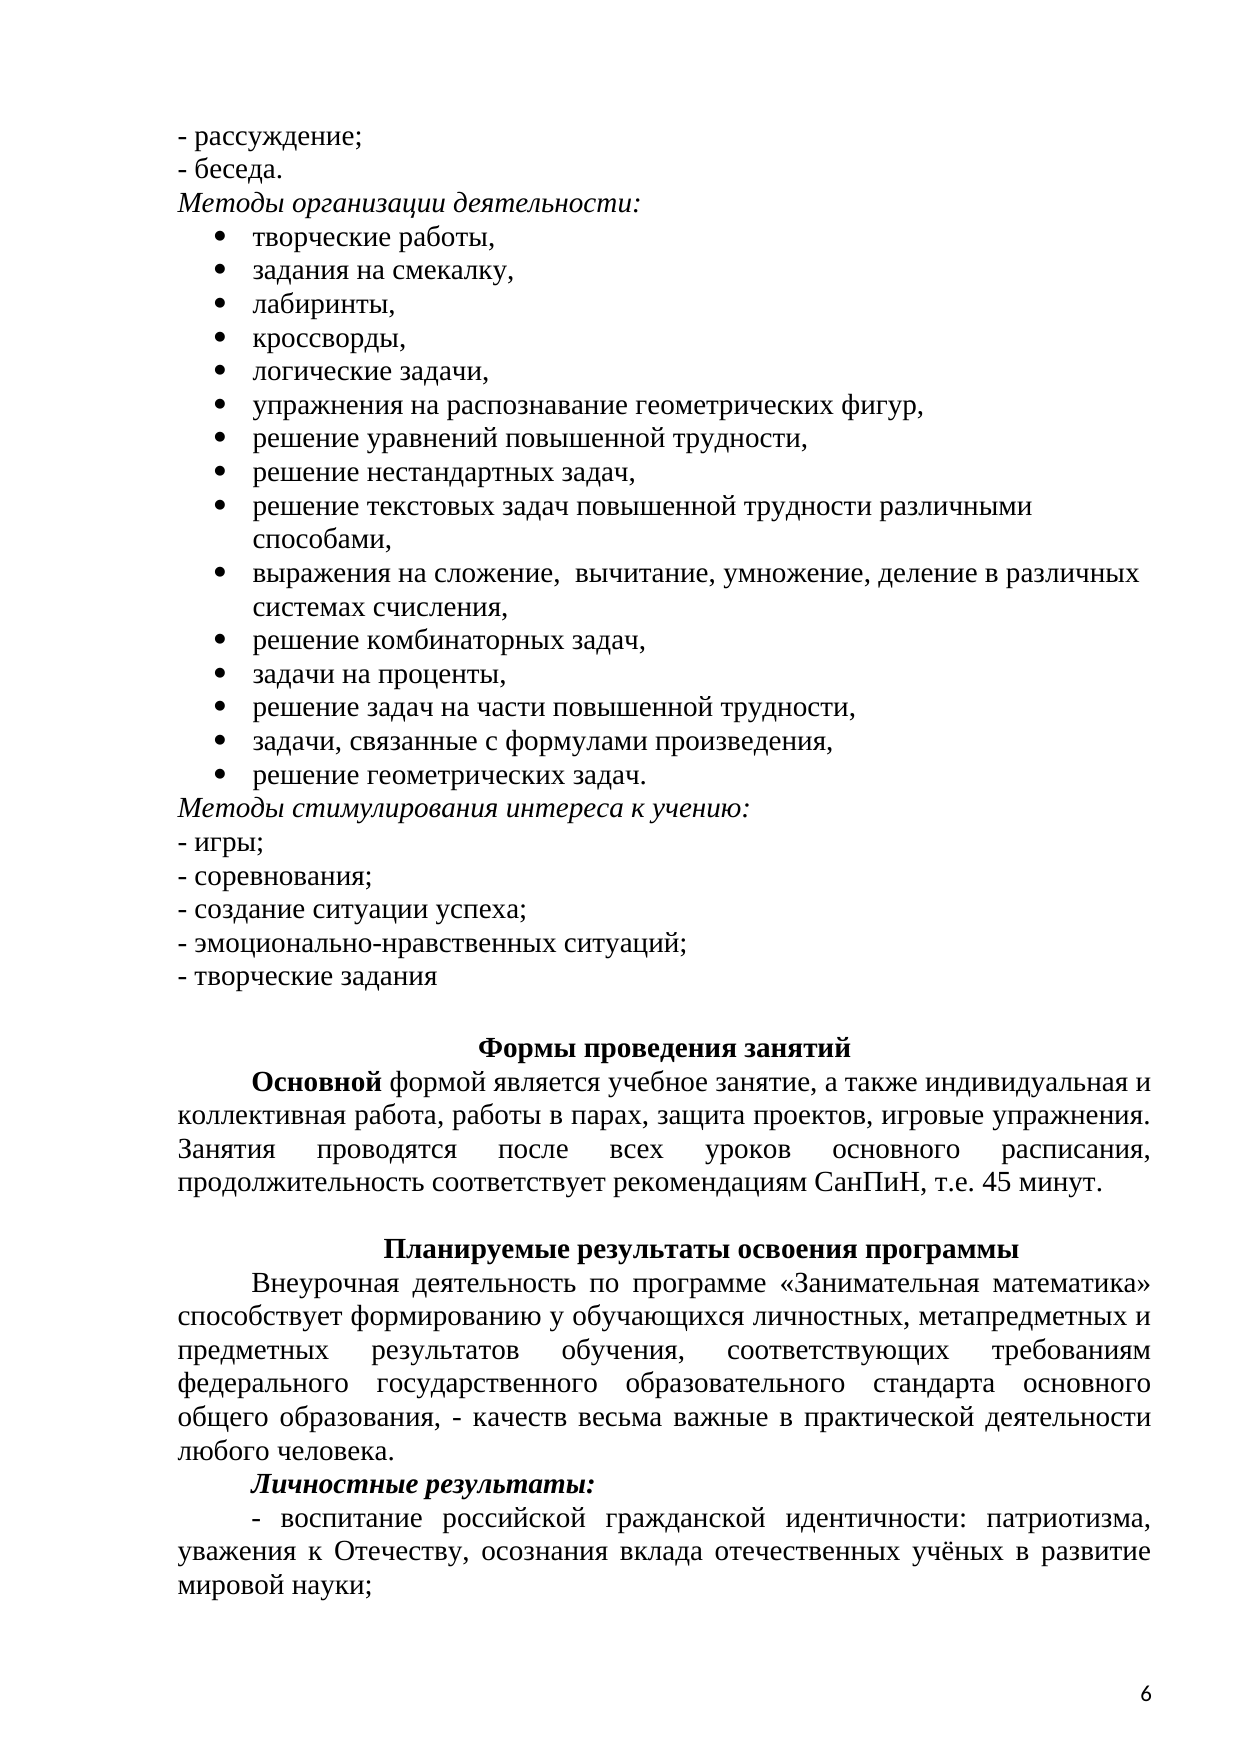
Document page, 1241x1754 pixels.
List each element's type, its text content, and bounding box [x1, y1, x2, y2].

list задачи, связанные с формулами произведения, [215, 723, 1152, 757]
text Внеурочная деятельность по программе «Занимательная математика» способствует формированию у обучающихся личностных, метапредметных и предметных результатов обучения, соответствующих требованиям федерального государственного образовательного стандарта основного общего образования, - качеств весьма важные в практической деятельности любого человека. [177, 1265, 1152, 1466]
text Основной формой является учебное занятие, а также индивидуальная и коллективная работа, работы в парах, защита проектов, игровые упражнения. Занятия проводятся после всех уроков основного расписания, продолжительность соответствует рекомендациям СанПиН, т.е. 45 минут. [177, 1064, 1152, 1198]
list решение уравнений повышенной трудности, [215, 421, 1152, 454]
list решение геометрических задач. [215, 757, 1152, 791]
text - рассуждение; [177, 118, 1152, 152]
text - соревнования; [177, 858, 1152, 891]
text Методы стимулирования интереса к учению: [177, 791, 1152, 824]
list выражения на сложение, вычитание, умножение, деление в различных системах счисления, [215, 555, 1152, 622]
list решение текстовых задач повышенной трудности различными способами, [215, 488, 1152, 555]
text - создание ситуации успеха; [177, 891, 1152, 925]
list логические задачи, [215, 353, 1152, 387]
list упражнения на распознавание геометрических фигур, [215, 387, 1152, 421]
text Планируемые результаты освоения программы [177, 1231, 1152, 1265]
list задания на смекалку, [215, 252, 1152, 286]
text Формы проведения занятий [177, 1030, 1152, 1064]
text - творческие задания [177, 958, 1152, 992]
list решение задач на части повышенной трудности, [215, 689, 1152, 723]
list задачи на проценты, [215, 656, 1152, 689]
list лабиринты, [215, 286, 1152, 320]
text - эмоционально-нравственных ситуаций; [177, 925, 1152, 958]
text Методы организации деятельности: [177, 185, 1152, 219]
list творческие работы, [215, 219, 1152, 252]
list кроссворды, [215, 320, 1152, 353]
text - игры; [177, 824, 1152, 858]
text - беседа. [177, 152, 1152, 185]
text Личностные результаты: [177, 1466, 1152, 1500]
text - воспитание российской гражданской идентичности: патриотизма, уважения к Отечеству, осознания вклада отечественных учёных в развитие мировой науки; [177, 1500, 1152, 1600]
list решение комбинаторных задач, [215, 622, 1152, 656]
list решение нестандартных задач, [215, 454, 1152, 488]
